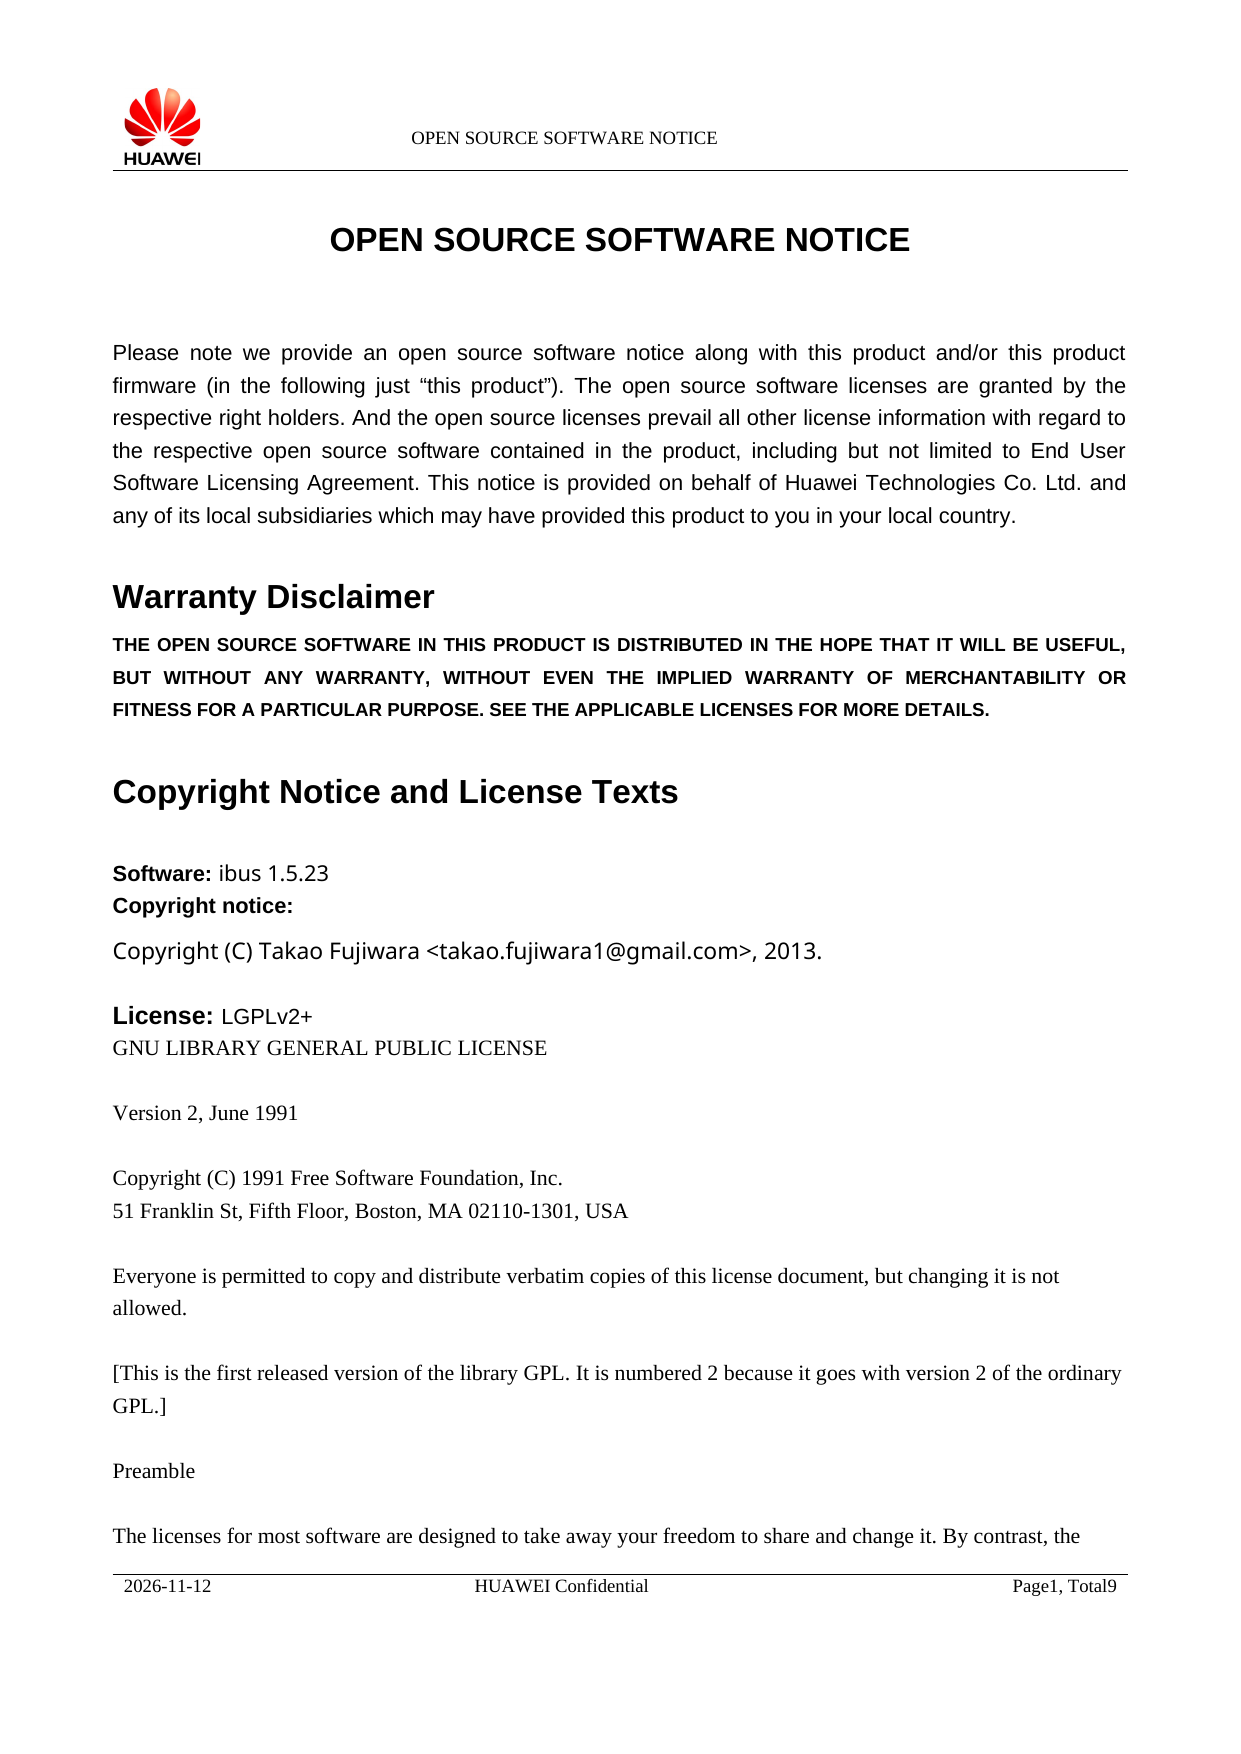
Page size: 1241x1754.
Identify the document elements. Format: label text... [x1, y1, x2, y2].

title Software: ibus 1.5.23 [112, 856, 1128, 889]
text Copyright notice: [112, 889, 1128, 921]
text OPEN SOURCE SOFTWARE NOTICE [112, 206, 1128, 271]
text License: LGPLv2+ [112, 999, 1128, 1031]
text Copyright Notice and License Texts [112, 759, 1128, 824]
text Copyright (C) Takao Fujiwara <takao.fujiwara1@gmail.com>, 2013. [112, 934, 1128, 999]
text The open source software in this product is distributed in the hope that it will be useful, but WITHOUT ANY WARRANTY, without even the implied warranty of MERCHANTABILITY or FITNESS FOR A PARTICULAR PURPOSE. See the applicable licenses for more details. [112, 629, 1128, 726]
picture [124, 88, 201, 165]
text Please note we provide an open source software notice along with this product and/or this product firmware (in the following just “this product”). The open source software licenses are granted by the respective right holders. And the open source licenses prevail all other license information with regard to the respective open source software contained in the product, including but not limited to End User Software Licensing Agreement. This notice is provided on behalf of Huawei Technologies Co. Ltd. and any of its local subsidiaries which may have provided this product to you in your local country. [112, 336, 1128, 531]
text Warranty Disclaimer [112, 564, 1128, 629]
